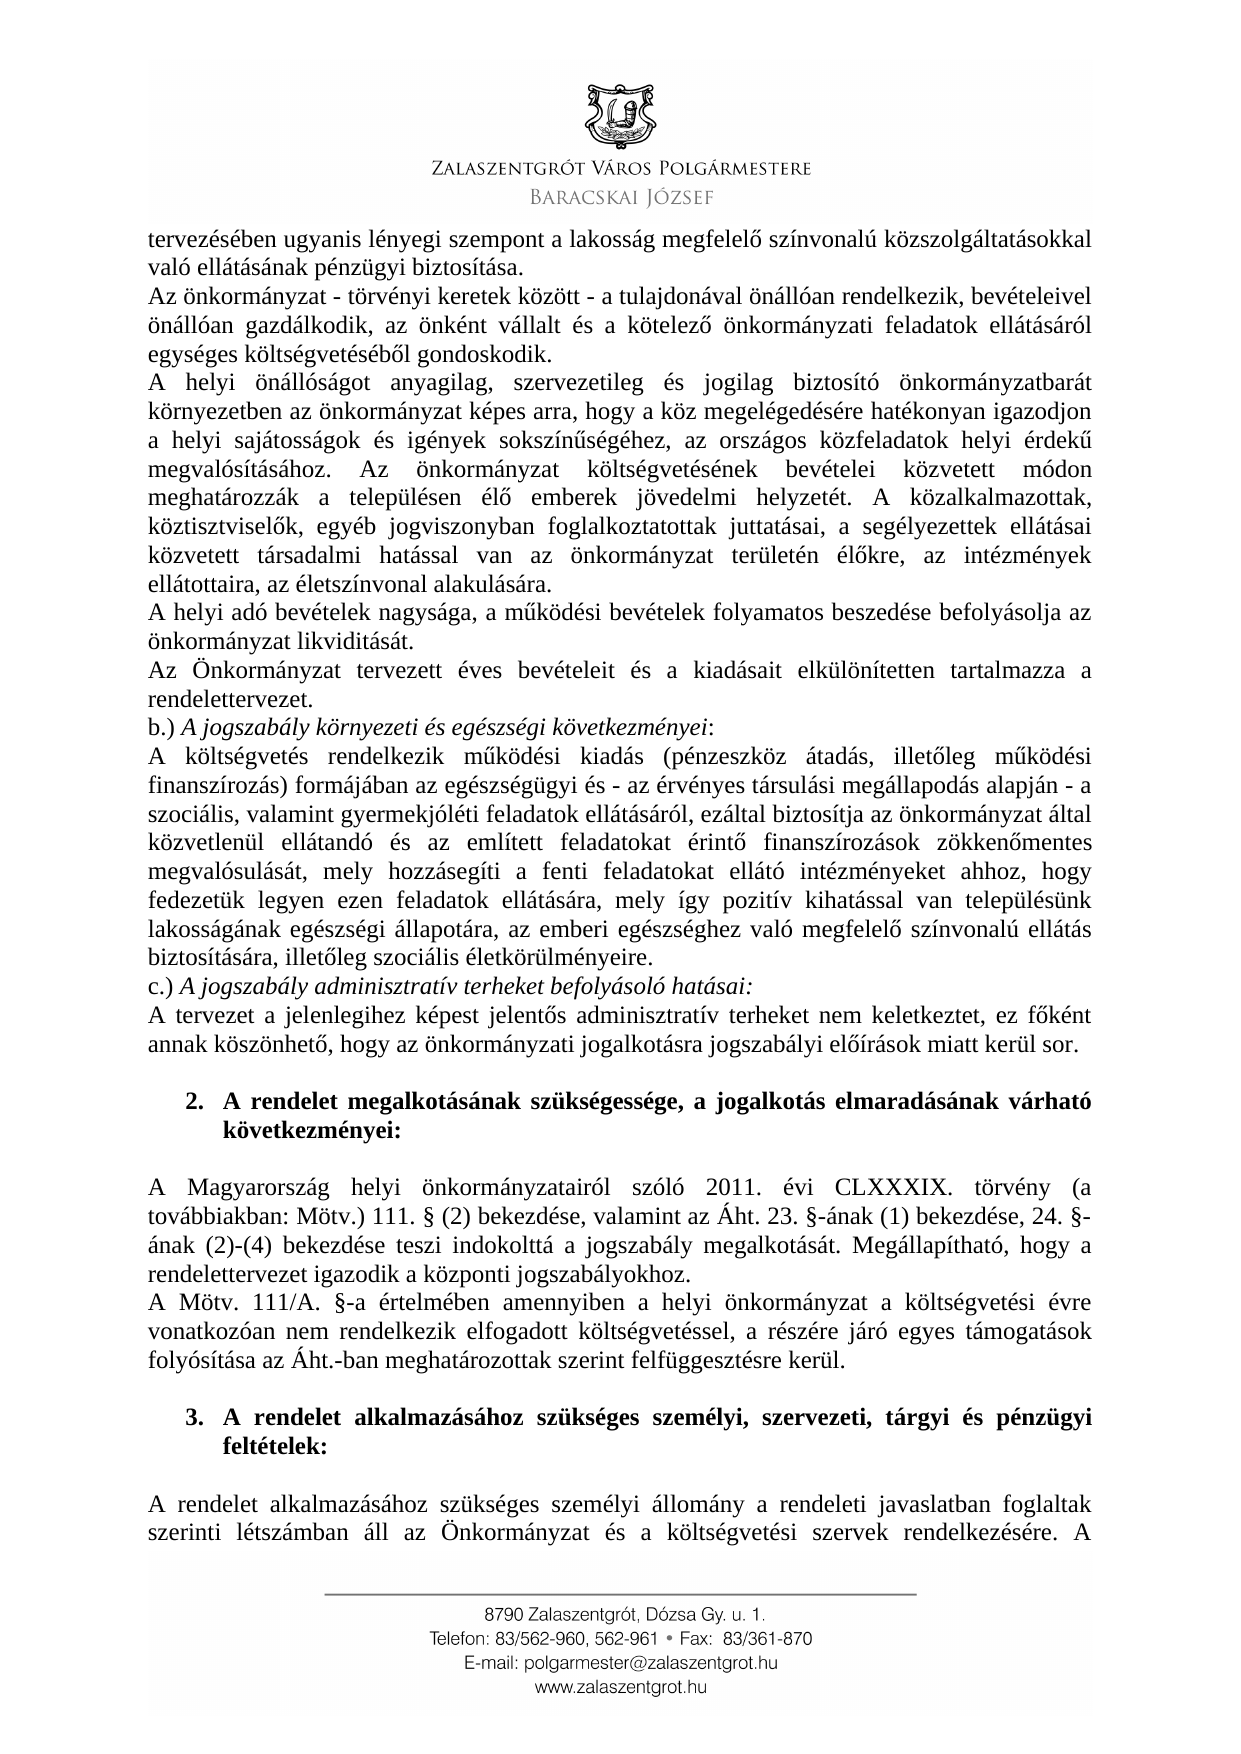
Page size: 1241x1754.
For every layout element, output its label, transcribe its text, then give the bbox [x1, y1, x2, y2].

text A tervezet a jelenlegihez képest jelentős adminisztratív terheket nem keletkeztet, ez főként annak köszönhető, hogy az önkormányzati jogalkotásra jogszabályi előírások miatt kerül sor. [148, 1000, 1093, 1057]
text A helyi önállóságot anyagilag, szervezetileg és jogilag biztosító önkormányzatbarát környezetben az önkormányzat képes arra, hogy a köz megelégedésére hatékonyan igazodjon a helyi sajátosságok és igények sokszínűségéhez, az országos közfeladatok helyi érdekű megvalósításához. Az önkormányzat költségvetésének bevételei közvetett módon meghatározzák a településen élő emberek jövedelmi helyzetét. A közalkalmazottak, köztisztviselők, egyéb jogviszonyban foglalkoztatottak juttatásai, a segélyezettek ellátásai közvetett társadalmi hatással van az önkormányzat területén élőkre, az intézmények ellátottaira, az életszínvonal alakulására. [148, 367, 1093, 597]
picture [147, 1551, 1094, 1716]
text A Magyarország helyi önkormányzatairól szóló 2011. évi CLXXXIX. törvény (a továbbiakban: Mötv.) 111. § (2) bekezdése, valamint az Áht. 23. §-ának (1) bekezdése, 24. §-ának (2)-(4) bekezdése teszi indokolttá a jogszabály megalkotását. Megállapítható, hogy a rendelettervezet igazodik a központi jogszabályokhoz. [148, 1172, 1093, 1287]
text Az önkormányzat - törvényi keretek között - a tulajdonával önállóan rendelkezik, bevételeivel önállóan gazdálkodik, az önként vállalt és a kötelező önkormányzati feladatok ellátásáról egységes költségvetéséből gondoskodik. [148, 281, 1093, 367]
list A rendelet megalkotásának szükségessége, a jogalkotás elmaradásának várható következményei: [185, 1086, 1093, 1144]
list A rendelet alkalmazásához szükséges személyi, szervezeti, tárgyi és pénzügyi feltételek: [185, 1402, 1093, 1460]
text c.) A jogszabály adminisztratív terheket befolyásoló hatásai: [148, 971, 1093, 1000]
text A helyi adó bevételek nagysága, a működési bevételek folyamatos beszedése befolyásolja az önkormányzat likviditását. [148, 597, 1093, 655]
text A költségvetés rendelkezik működési kiadás (pénzeszköz átadás, illetőleg működési finanszírozás) formájában az egészségügyi és - az érvényes társulási megállapodás alapján - a szociális, valamint gyermekjóléti feladatok ellátásáról, ezáltal biztosítja az önkormányzat által közvetlenül ellátandó és az említett feladatokat érintő finanszírozások zökkenőmentes megvalósulását, mely hozzásegíti a fenti feladatokat ellátó intézményeket ahhoz, hogy fedezetük legyen ezen feladatok ellátására, mely így pozitív kihatással van településünk lakosságának egészségi állapotára, az emberi egészséghez való megfelelő színvonalú ellátás biztosítására, illetőleg szociális életkörülményeire. [148, 741, 1093, 971]
picture [147, 59, 1094, 224]
text Az Önkormányzat tervezett éves bevételeit és a kiadásait elkülönítetten tartalmazza a rendelettervezet. [148, 655, 1093, 712]
text A Mötv. 111/A. §-a értelmében amennyiben a helyi önkormányzat a költségvetési évre vonatkozóan nem rendelkezik elfogadott költségvetéssel, a részére járó egyes támogatások folyósítása az Áht.-ban meghatározottak szerint felfüggesztésre kerül. [148, 1287, 1093, 1374]
text b.) A jogszabály környezeti és egészségi következményei: [148, 712, 1093, 741]
